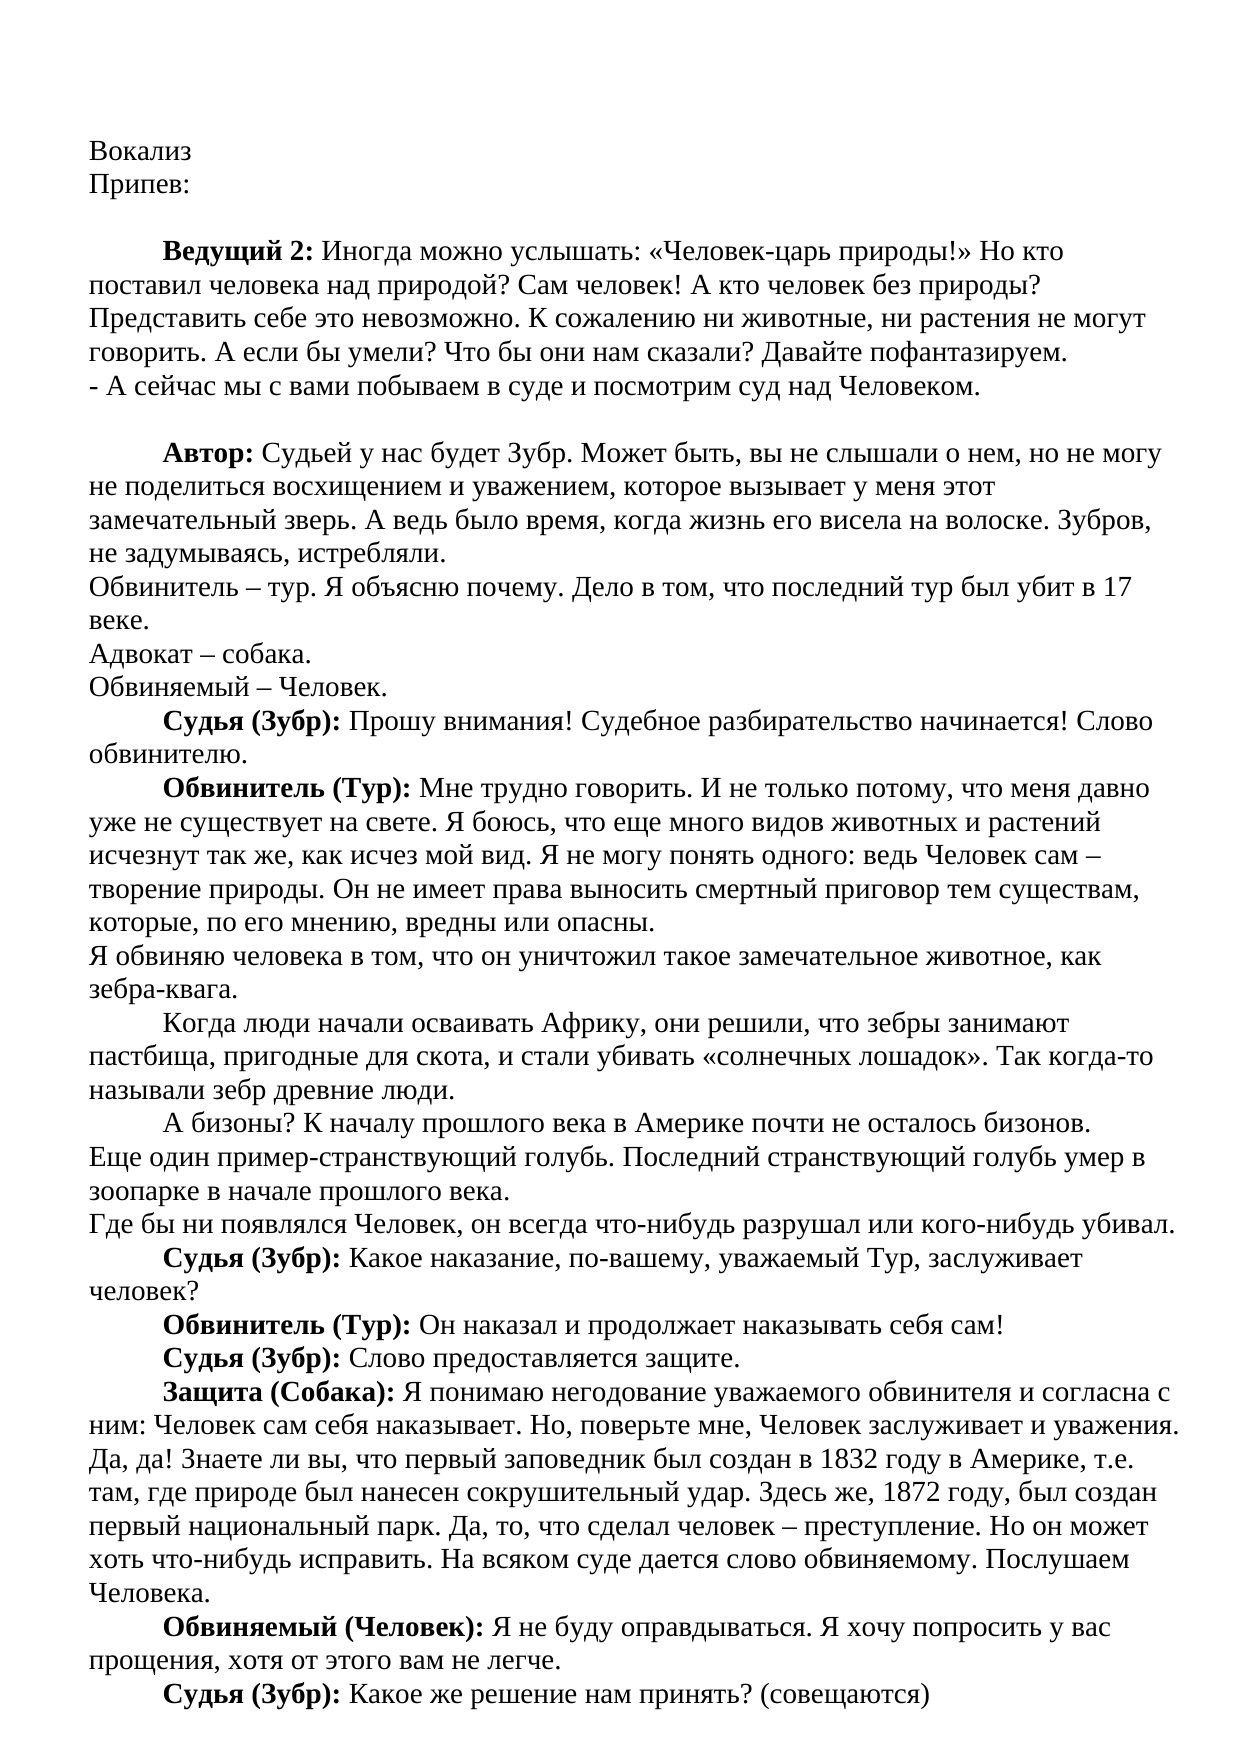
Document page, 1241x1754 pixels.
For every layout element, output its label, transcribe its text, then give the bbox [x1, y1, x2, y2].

text Судья (Зубр): Слово предоставляется защите. [89, 1340, 1181, 1374]
text Обвинитель (Тур): Мне трудно говорить. И не только потому, что меня давно уже не существует на свете. Я боюсь, что еще много видов животных и растений исчезнут так же, как исчез мой вид. Я не могу понять одного: ведь Человек сам – творение природы. Он не имеет права выносить смертный приговор тем существам, которые, по его мнению, вредны или опасны. [89, 770, 1181, 938]
text Обвиняемый – Человек. [89, 669, 1181, 703]
text Ведущий 2: Иногда можно услышать: «Человек-царь природы!» Но кто поставил человека над природой? Сам человек! А кто человек без природы? Представить себе это невозможно. К сожалению ни животные, ни растения не могут говорить. А если бы умели? Что бы они нам сказали? Давайте пофантазируем. [89, 233, 1181, 368]
text Защита (Собака): Я понимаю негодование уважаемого обвинителя и согласна с ним: Человек сам себя наказывает. Но, поверьте мне, Человек заслуживает и уважения. Да, да! Знаете ли вы, что первый заповедник был создан в 1832 году в Америке, т.е. там, где природе был нанесен сокрушительный удар. Здесь же, 1872 году, был создан первый национальный парк. Да, то, что сделал человек – преступление. Но он может хоть что-нибудь исправить. На всяком суде дается слово обвиняемому. Послушаем Человека. [89, 1374, 1181, 1609]
text Я обвиняю человека в том, что он уничтожил такое замечательное животное, как зебра-квага. [89, 938, 1181, 1005]
text А бизоны? К началу прошлого века в Америке почти не осталось бизонов. [89, 1106, 1181, 1139]
text - А сейчас мы с вами побываем в суде и посмотрим суд над Человеком. [89, 368, 1181, 401]
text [89, 133, 1181, 200]
text Обвинитель (Тур): Он наказал и продолжает наказывать себя сам! [89, 1307, 1181, 1340]
text Судья (Зубр): Какое наказание, по-вашему, уважаемый Тур, заслуживает человек? [89, 1240, 1181, 1307]
text Адвокат – собака. [89, 636, 1181, 669]
text Где бы ни появлялся Человек, он всегда что-нибудь разрушал или кого-нибудь убивал. [89, 1206, 1181, 1240]
text Еще один пример-странствующий голубь. Последний странствующий голубь умер в зоопарке в начале прошлого века. [89, 1139, 1181, 1206]
text Автор: Судьей у нас будет Зубр. Может быть, вы не слышали о нем, но не могу не поделиться восхищением и уважением, которое вызывает у меня этот замечательный зверь. А ведь было время, когда жизнь его висела на волоске. Зубров, не задумываясь, истребляли. [89, 435, 1181, 569]
text Обвинитель – тур. Я объясню почему. Дело в том, что последний тур был убит в 17 веке. [89, 569, 1181, 636]
text Судья (Зубр): Какое же решение нам принять? (совещаются) [89, 1676, 1181, 1709]
text Судья (Зубр): Прошу внимания! Судебное разбирательство начинается! Слово обвинителю. [89, 703, 1181, 770]
text Когда люди начали осваивать Африку, они решили, что зебры занимают пастбища, пригодные для скота, и стали убивать «солнечных лошадок». Так когда-то называли зебр древние люди. [89, 1005, 1181, 1106]
text Обвиняемый (Человек): Я не буду оправдываться. Я хочу попросить у вас прощения, хотя от этого вам не легче. [89, 1609, 1181, 1676]
